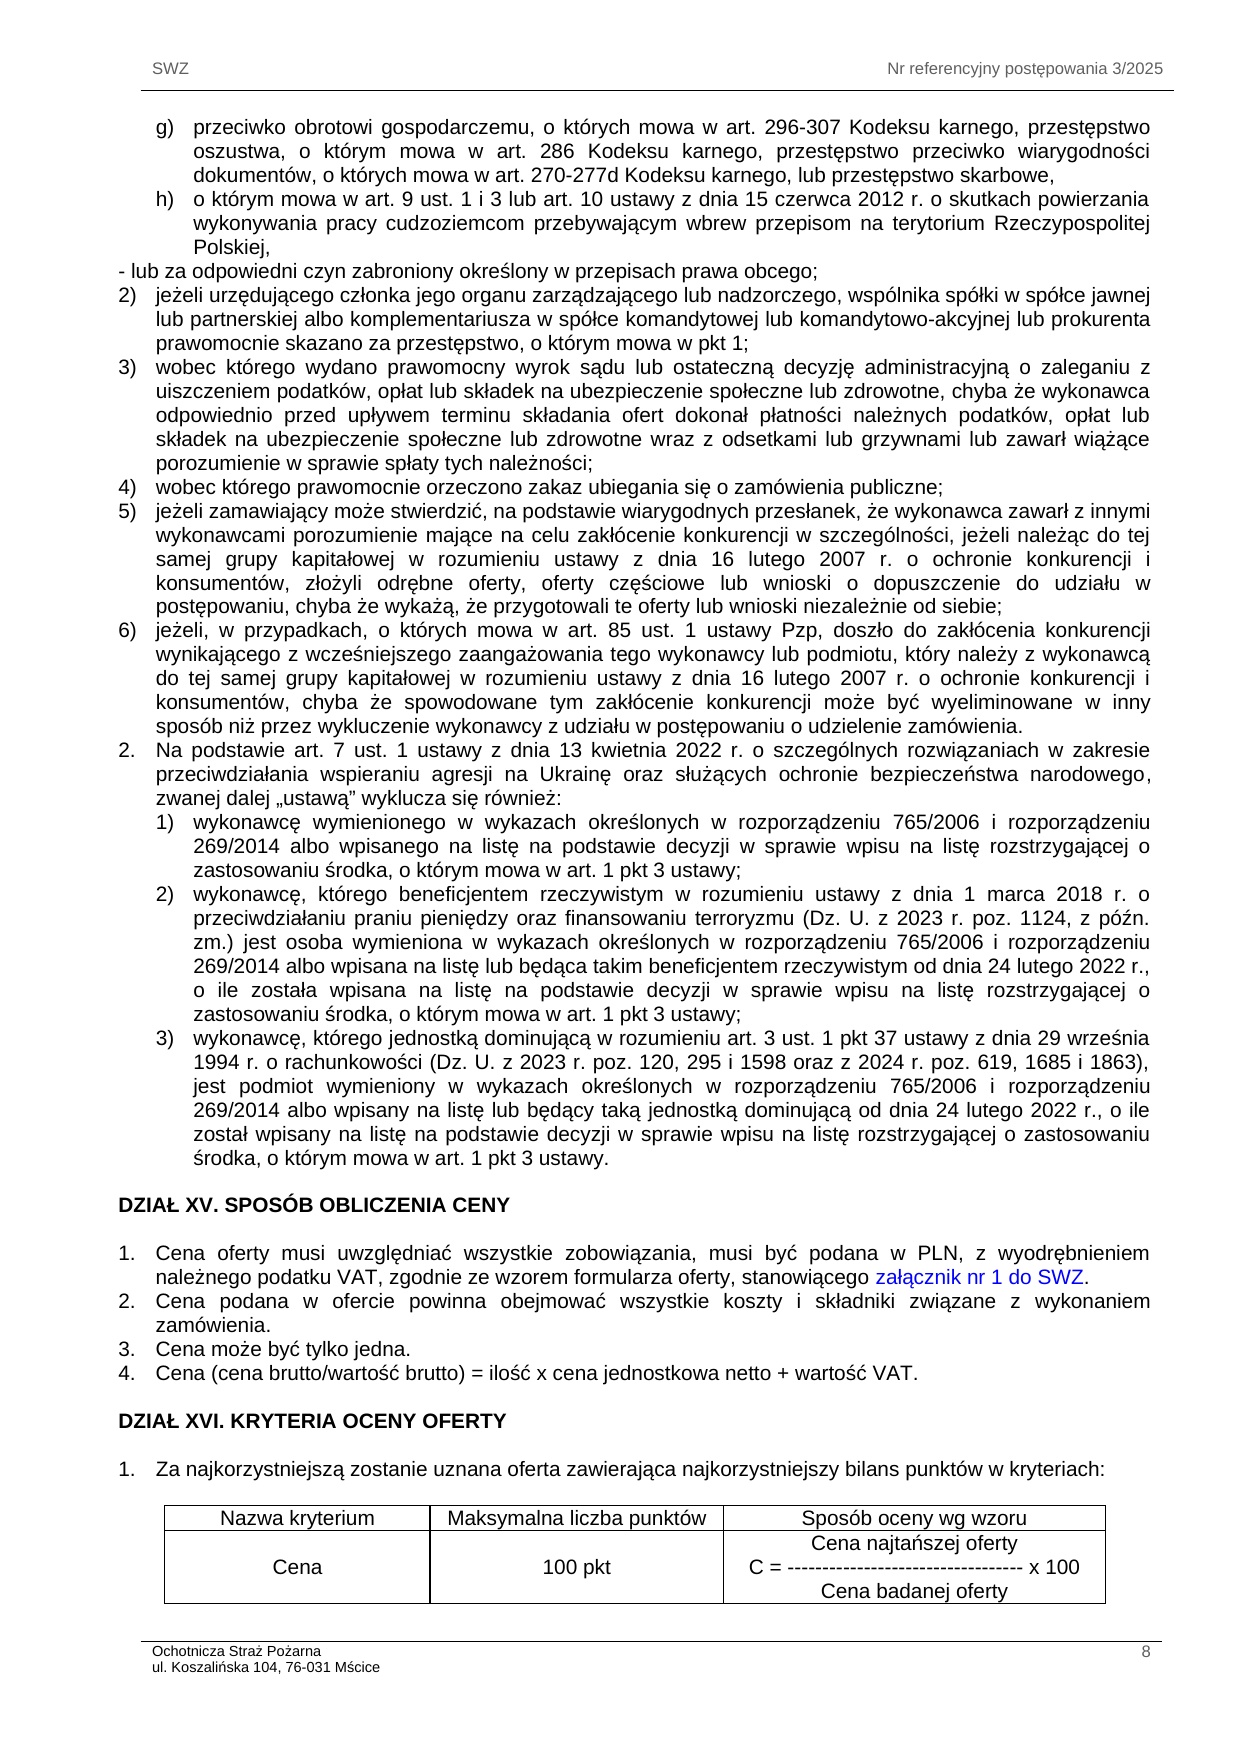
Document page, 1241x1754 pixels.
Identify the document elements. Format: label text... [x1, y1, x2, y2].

list wykonawcę, którego beneficjentem rzeczywistym w rozumieniu ustawy z dnia 1 marca 2018 r. o przeciwdziałaniu praniu pieniędzy oraz finansowaniu terroryzmu (Dz. U. z 2023 r. poz. 1124, z późn. zm.) jest osoba wymieniona w wykazach określonych w rozporządzeniu 765/2006 i rozporządzeniu 269/2014 albo wpisana na listę lub będąca takim beneficjentem rzeczywistym od dnia 24 lutego 2022 r., o ile została wpisana na listę na podstawie decyzji w sprawie wpisu na listę rozstrzygającej o zastosowaniu środka, o którym mowa w art. 1 pkt 3 ustawy; [156, 882, 1152, 1026]
table_header Maksymalna liczba punktów [431, 1506, 723, 1530]
text DZIAŁ XVI. KRYTERIA OCENY OFERTY [118, 1409, 1152, 1433]
list Cena podana w ofercie powinna obejmować wszystkie koszty i składniki związane z wykonaniem zamówienia. [118, 1289, 1152, 1337]
table_cell Cena najtańszej oferty C = ---------------------------------- x 100 Cena badanej oferty [724, 1531, 1105, 1603]
list wykonawcę, którego jednostką dominującą w rozumieniu art. 3 ust. 1 pkt 37 ustawy z dnia 29 września 1994 r. o rachunkowości (Dz. U. z 2023 r. poz. 120, 295 i 1598 oraz z 2024 r. poz. 619, 1685 i 1863), jest podmiot wymieniony w wykazach określonych w rozporządzeniu 765/2006 i rozporządzeniu 269/2014 albo wpisany na listę lub będący taką jednostką dominującą od dnia 24 lutego 2022 r., o ile został wpisany na listę na podstawie decyzji w sprawie wpisu na listę rozstrzygającej o zastosowaniu środka, o którym mowa w art. 1 pkt 3 ustawy. [156, 1026, 1152, 1169]
text DZIAŁ XV. SPOSÓB OBLICZENIA CENY [118, 1193, 1152, 1217]
table_header Sposób oceny wg wzoru [724, 1506, 1105, 1530]
list o którym mowa w art. 9 ust. 1 i 3 lub art. 10 ustawy z dnia 15 czerwca 2012 r. o skutkach powierzania wykonywania pracy cudzoziemcom przebywającym wbrew przepisom na terytorium Rzeczypospolitej Polskiej, [156, 187, 1152, 259]
list jeżeli zamawiający może stwierdzić, na podstawie wiarygodnych przesłanek, że wykonawca zawarł z innymi wykonawcami porozumienie mające na celu zakłócenie konkurencji w szczególności, jeżeli należąc do tej samej grupy kapitałowej w rozumieniu ustawy z dnia 16 lutego 2007 r. o ochronie konkurencji i konsumentów, złożyli odrębne oferty, oferty częściowe lub wnioski o dopuszczenie do udziału w postępowaniu, chyba że wykażą, że przygotowali te oferty lub wnioski niezależnie od siebie; [118, 498, 1152, 618]
text - lub za odpowiedni czyn zabroniony określony w przepisach prawa obcego; [118, 259, 1152, 283]
list wobec którego wydano prawomocny wyrok sądu lub ostateczną decyzję administracyjną o zaleganiu z uiszczeniem podatków, opłat lub składek na ubezpieczenie społeczne lub zdrowotne, chyba że wykonawca odpowiednio przed upływem terminu składania ofert dokonał płatności należnych podatków, opłat lub składek na ubezpieczenie społeczne lub zdrowotne wraz z odsetkami lub grzywnami lub zawarł wiążące porozumienie w sprawie spłaty tych należności; [118, 355, 1152, 474]
list wykonawcę wymienionego w wykazach określonych w rozporządzeniu 765/2006 i rozporządzeniu 269/2014 albo wpisanego na listę na podstawie decyzji w sprawie wpisu na listę rozstrzygającej o zastosowaniu środka, o którym mowa w art. 1 pkt 3 ustawy; [156, 810, 1152, 882]
table_cell Cena [165, 1531, 429, 1603]
list wobec którego prawomocnie orzeczono zakaz ubiegania się o zamówienia publiczne; [118, 474, 1152, 498]
list Cena (cena brutto/wartość brutto) = ilość x cena jednostkowa netto + wartość VAT. [118, 1361, 1152, 1385]
list przeciwko obrotowi gospodarczemu, o których mowa w art. 296-307 Kodeksu karnego, przestępstwo oszustwa, o którym mowa w art. 286 Kodeksu karnego, przestępstwo przeciwko wiarygodności dokumentów, o których mowa w art. 270-277d Kodeksu karnego, lub przestępstwo skarbowe, [156, 115, 1152, 187]
list Cena oferty musi uwzględniać wszystkie zobowiązania, musi być podana w PLN, z wyodrębnieniem należnego podatku VAT, zgodnie ze wzorem formularza oferty, stanowiącego załącznik nr 1 do SWZ. [118, 1241, 1152, 1289]
list jeżeli urzędującego członka jego organu zarządzającego lub nadzorczego, wspólnika spółki w spółce jawnej lub partnerskiej albo komplementariusza w spółce komandytowej lub komandytowo-akcyjnej lub prokurenta prawomocnie skazano za przestępstwo, o którym mowa w pkt 1; [118, 283, 1152, 355]
list jeżeli, w przypadkach, o których mowa w art. 85 ust. 1 ustawy Pzp, doszło do zakłócenia konkurencji wynikającego z wcześniejszego zaangażowania tego wykonawcy lub podmiotu, który należy z wykonawcą do tej samej grupy kapitałowej w rozumieniu ustawy z dnia 16 lutego 2007 r. o ochronie konkurencji i konsumentów, chyba że spowodowane tym zakłócenie konkurencji może być wyeliminowane w inny sposób niż przez wykluczenie wykonawcy z udziału w postępowaniu o udzielenie zamówienia. [118, 618, 1152, 738]
list Za najkorzystniejszą zostanie uznana oferta zawierająca najkorzystniejszy bilans punktów w kryteriach: [118, 1457, 1152, 1481]
list Na podstawie art. 7 ust. 1 ustawy z dnia 13 kwietnia 2022 r. o szczególnych rozwiązaniach w zakresie przeciwdziałania wspieraniu agresji na Ukrainę oraz służących ochronie bezpieczeństwa narodowego, zwanej dalej „ustawą” wyklucza się również: [118, 738, 1152, 810]
table_cell 100 pkt [431, 1531, 723, 1603]
list Cena może być tylko jedna. [118, 1337, 1152, 1361]
table_header Nazwa kryterium [165, 1506, 429, 1530]
